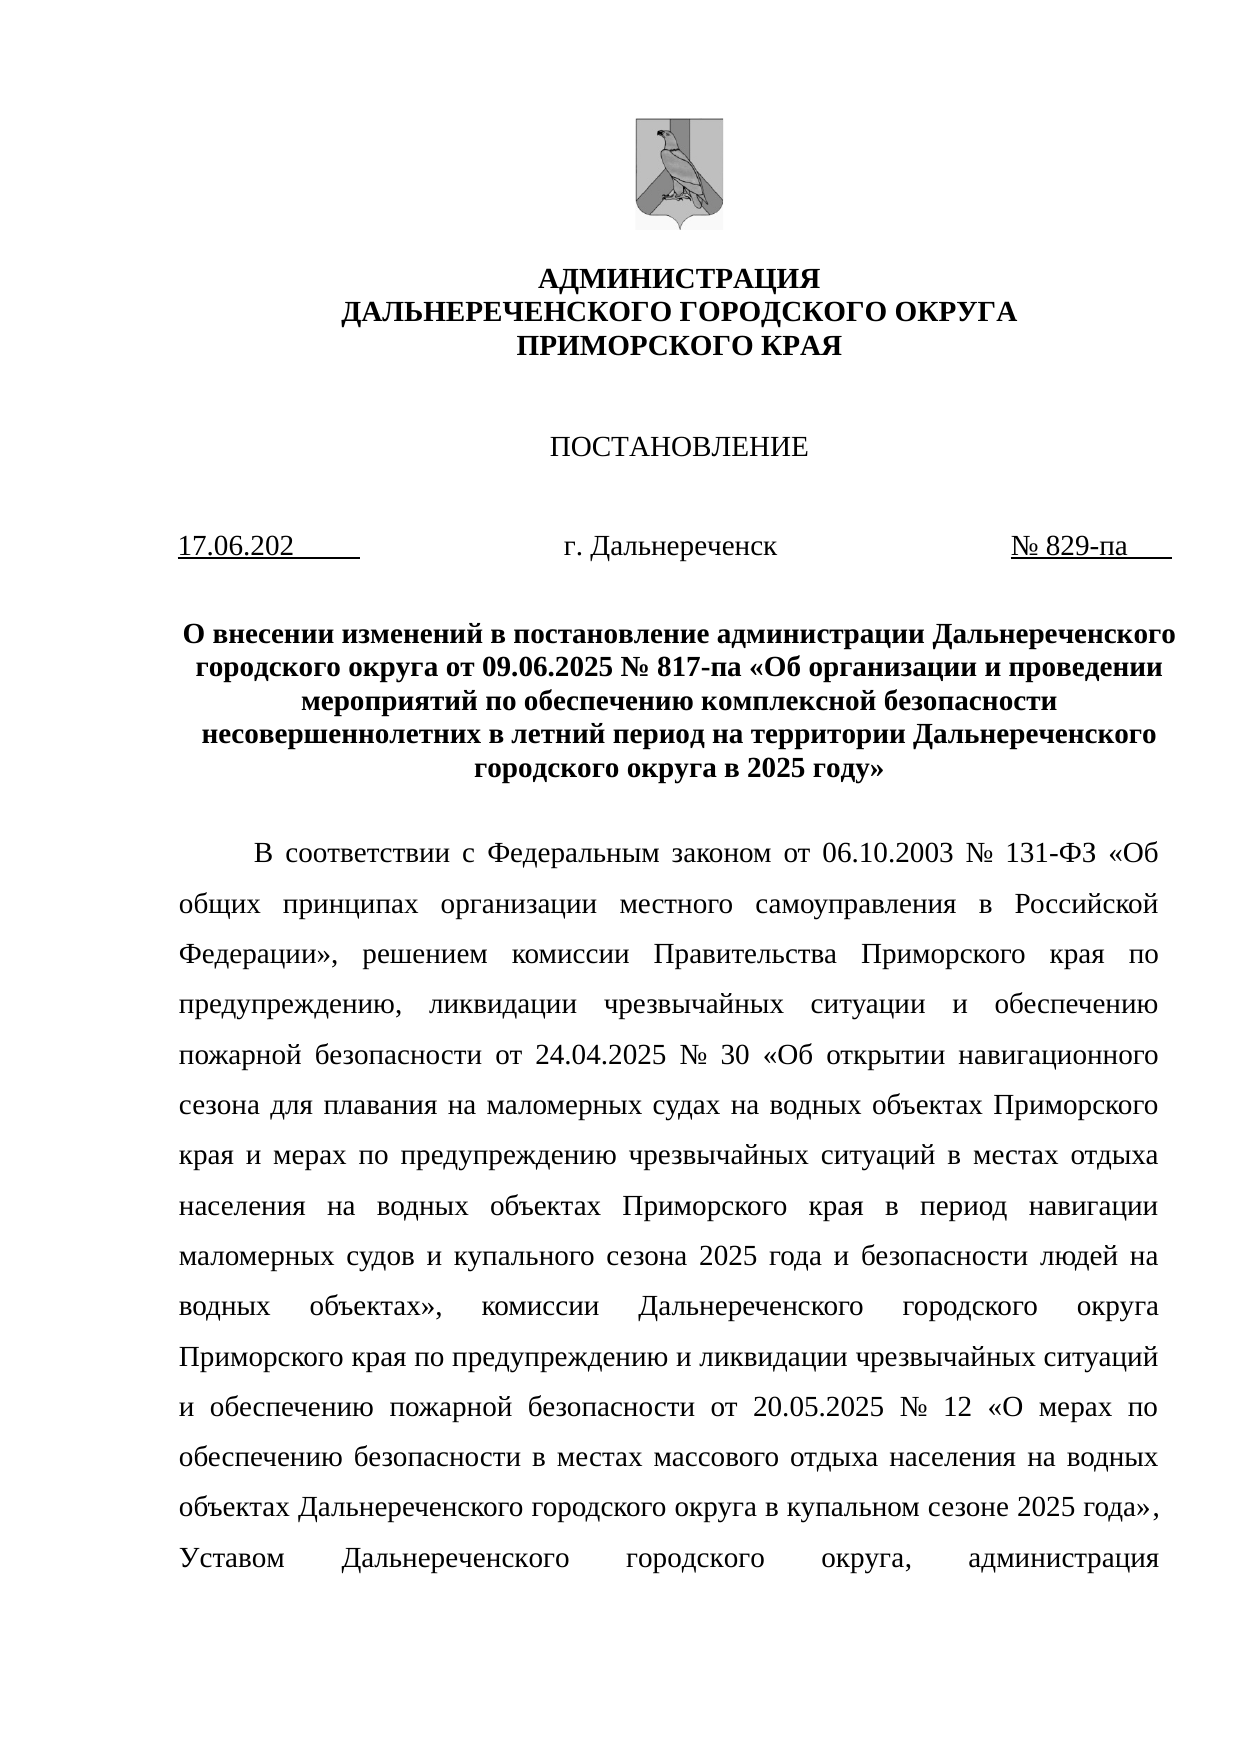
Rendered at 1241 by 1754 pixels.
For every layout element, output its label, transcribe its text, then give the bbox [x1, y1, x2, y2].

table_header АДМИНИСТРАЦИЯ ДАЛЬНЕРЕЧЕНСКОГО ГОРОДСКОГО ОКРУГА ПРИМОРСКОГО КРАЯ ПОСТАНОВЛЕНИЕ [178, 261, 1181, 527]
picture [635, 118, 724, 230]
text 17.06.202 . г. Дальнереченск № 829-па___ [177, 527, 1181, 562]
text О внесении изменений в постановление администрации Дальнереченского городского округа от 09.06.2025 № 817-па «Об организации и проведении мероприятий по обеспечению комплексной безопасности несовершеннолетних в летний период на территории Дальнереченского городского округа в 2025 году» [177, 616, 1181, 784]
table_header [177, 784, 1161, 1575]
